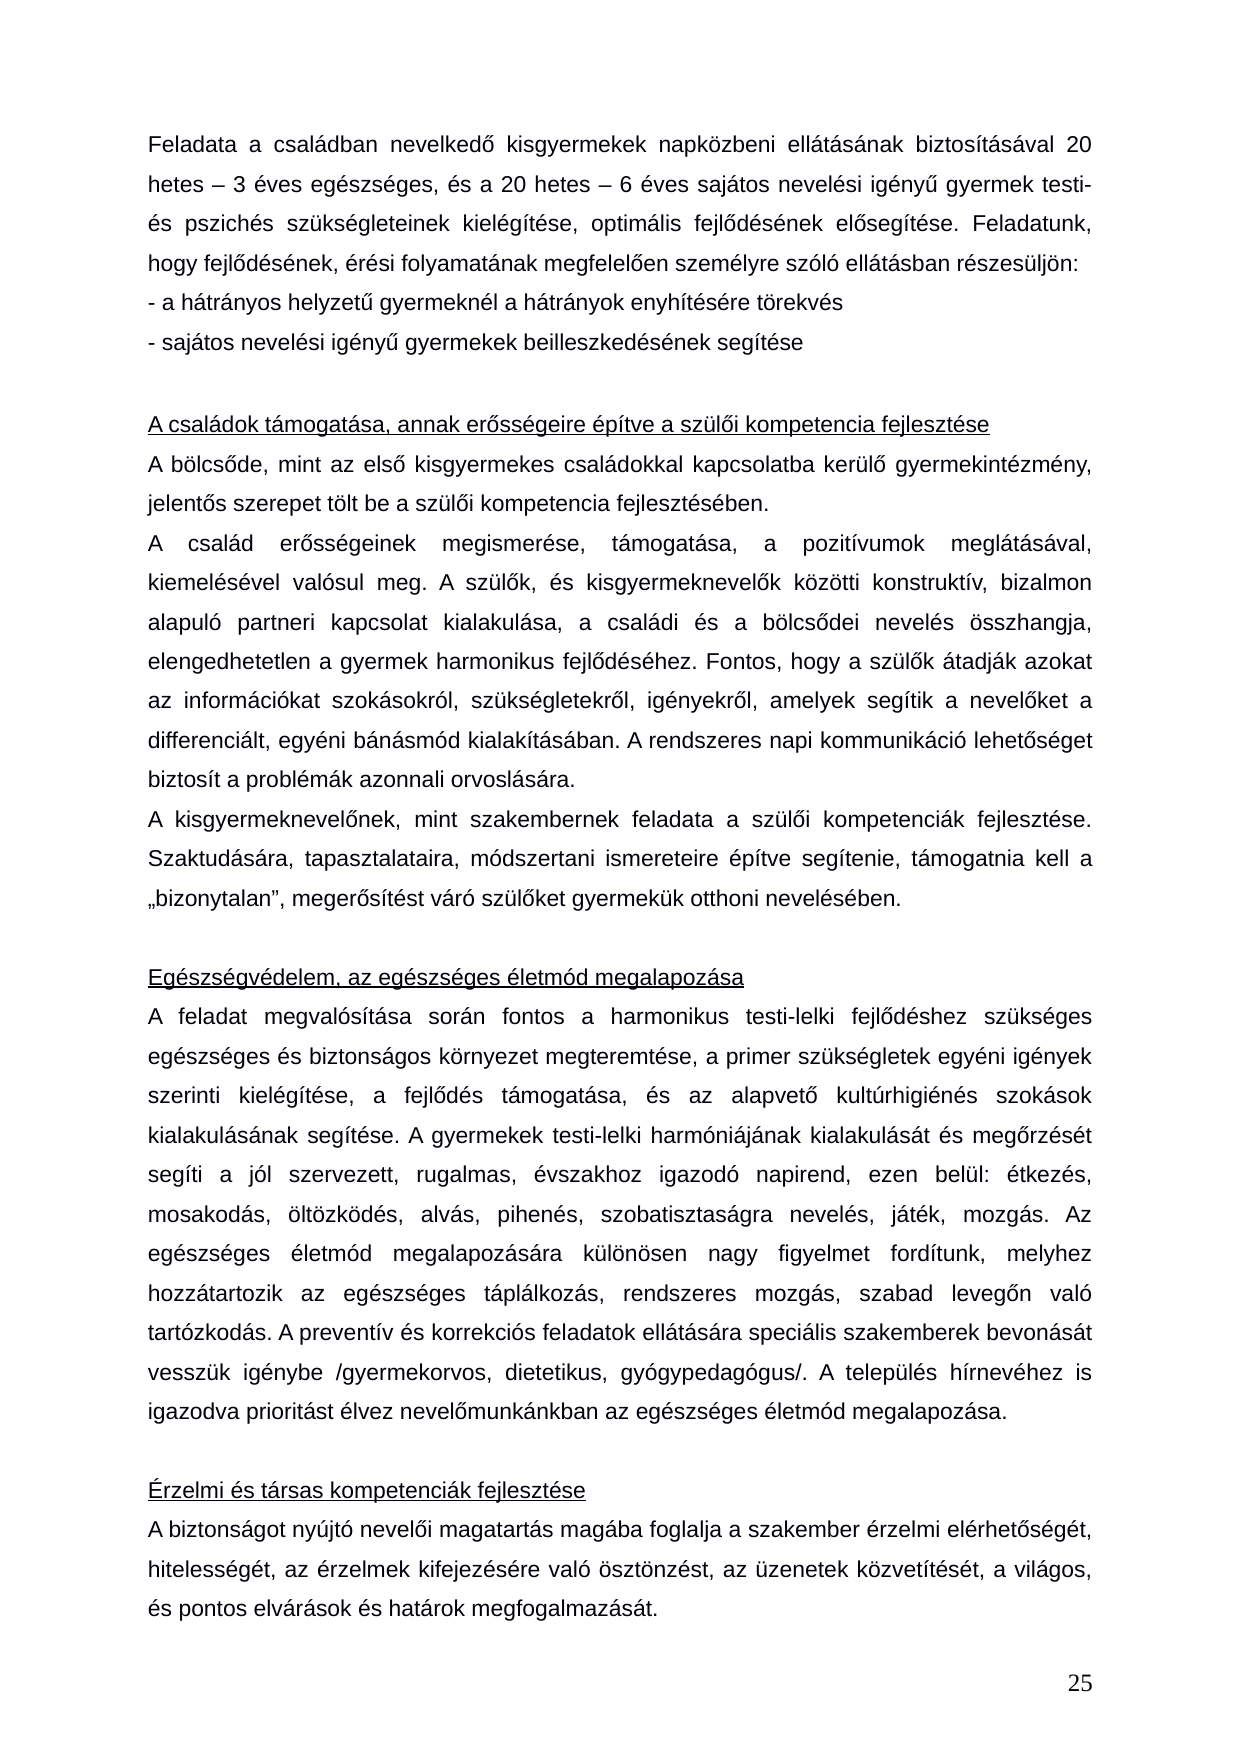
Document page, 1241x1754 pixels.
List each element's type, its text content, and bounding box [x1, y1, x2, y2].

text - a hátrányos helyzetű gyermeknél a hátrányok enyhítésére törekvés [148, 289, 1093, 315]
text A család erősségeinek megismerése, támogatása, a pozitívumok meglátásával, kiemelésével valósul meg. A szülők, és kisgyermeknevelők közötti konstruktív, bizalmon alapuló partneri kapcsolat kialakulása, a családi és a bölcsődei nevelés összhangja, elengedhetetlen a gyermek harmonikus fejlődéséhez. Fontos, hogy a szülők átadják azokat az információkat szokásokról, szükségletekről, igényekről, amelyek segítik a nevelőket a differenciált, egyéni bánásmód kialakításában. A rendszeres napi kommunikáció lehetőséget biztosít a problémák azonnali orvoslására. [148, 529, 1093, 793]
text Feladata a családban nevelkedő kisgyermekek napközbeni ellátásának biztosításával 20 hetes – 3 éves egészséges, és a 20 hetes – 6 éves sajátos nevelési igényű gyermek testi- és pszichés szükségleteinek kielégítése, optimális fejlődésének elősegítése. Feladatunk, hogy fejlődésének, érési folyamatának megfelelően személyre szóló ellátásban részesüljön: [148, 131, 1093, 276]
text - sajátos nevelési igényű gyermekek beilleszkedésének segítése [148, 328, 1093, 355]
text A biztonságot nyújtó nevelői magatartás magába foglalja a szakember érzelmi elérhetőségét, hitelességét, az érzelmek kifejezésére való ösztönzést, az üzenetek közvetítését, a világos, és pontos elvárások és határok megfogalmazását. [148, 1516, 1093, 1622]
text A bölcsőde, mint az első kisgyermekes családokkal kapcsolatba kerülő gyermekintézmény, jelentős szerepet tölt be a szülői kompetencia fejlesztésében. [148, 451, 1093, 516]
text A kisgyermeknevelőnek, mint szakembernek feladata a szülői kompetenciák fejlesztése. Szaktudására, tapasztalataira, módszertani ismereteire építve segítenie, támogatnia kell a „bizonytalan”, megerősítést váró szülőket gyermekük otthoni nevelésében. [148, 806, 1093, 911]
text A családok támogatása, annak erősségeire építve a szülői kompetencia fejlesztése [148, 411, 1093, 437]
text Érzelmi és társas kompetenciák fejlesztése [148, 1477, 1093, 1503]
text A feladat megvalósítása során fontos a harmonikus testi-lelki fejlődéshez szükséges egészséges és biztonságos környezet megteremtése, a primer szükségletek egyéni igények szerinti kielégítése, a fejlődés támogatása, és az alapvető kultúrhigiénés szokások kialakulásának segítése. A gyermekek testi-lelki harmóniájának kialakulását és megőrzését segíti a jól szervezett, rugalmas, évszakhoz igazodó napirend, ezen belül: étkezés, mosakodás, öltözködés, alvás, pihenés, szobatisztaságra nevelés, játék, mozgás. Az egészséges életmód megalapozására különösen nagy figyelmet fordítunk, melyhez hozzátartozik az egészséges táplálkozás, rendszeres mozgás, szabad levegőn való tartózkodás. A preventív és korrekciós feladatok ellátására speciális szakemberek bevonását vesszük igénybe /gyermekorvos, dietetikus, gyógypedagógus/. A település hírnevéhez is igazodva prioritást élvez nevelőmunkánkban az egészséges életmód megalapozása. [148, 1003, 1093, 1424]
text Egészségvédelem, az egészséges életmód megalapozása [148, 964, 1093, 990]
